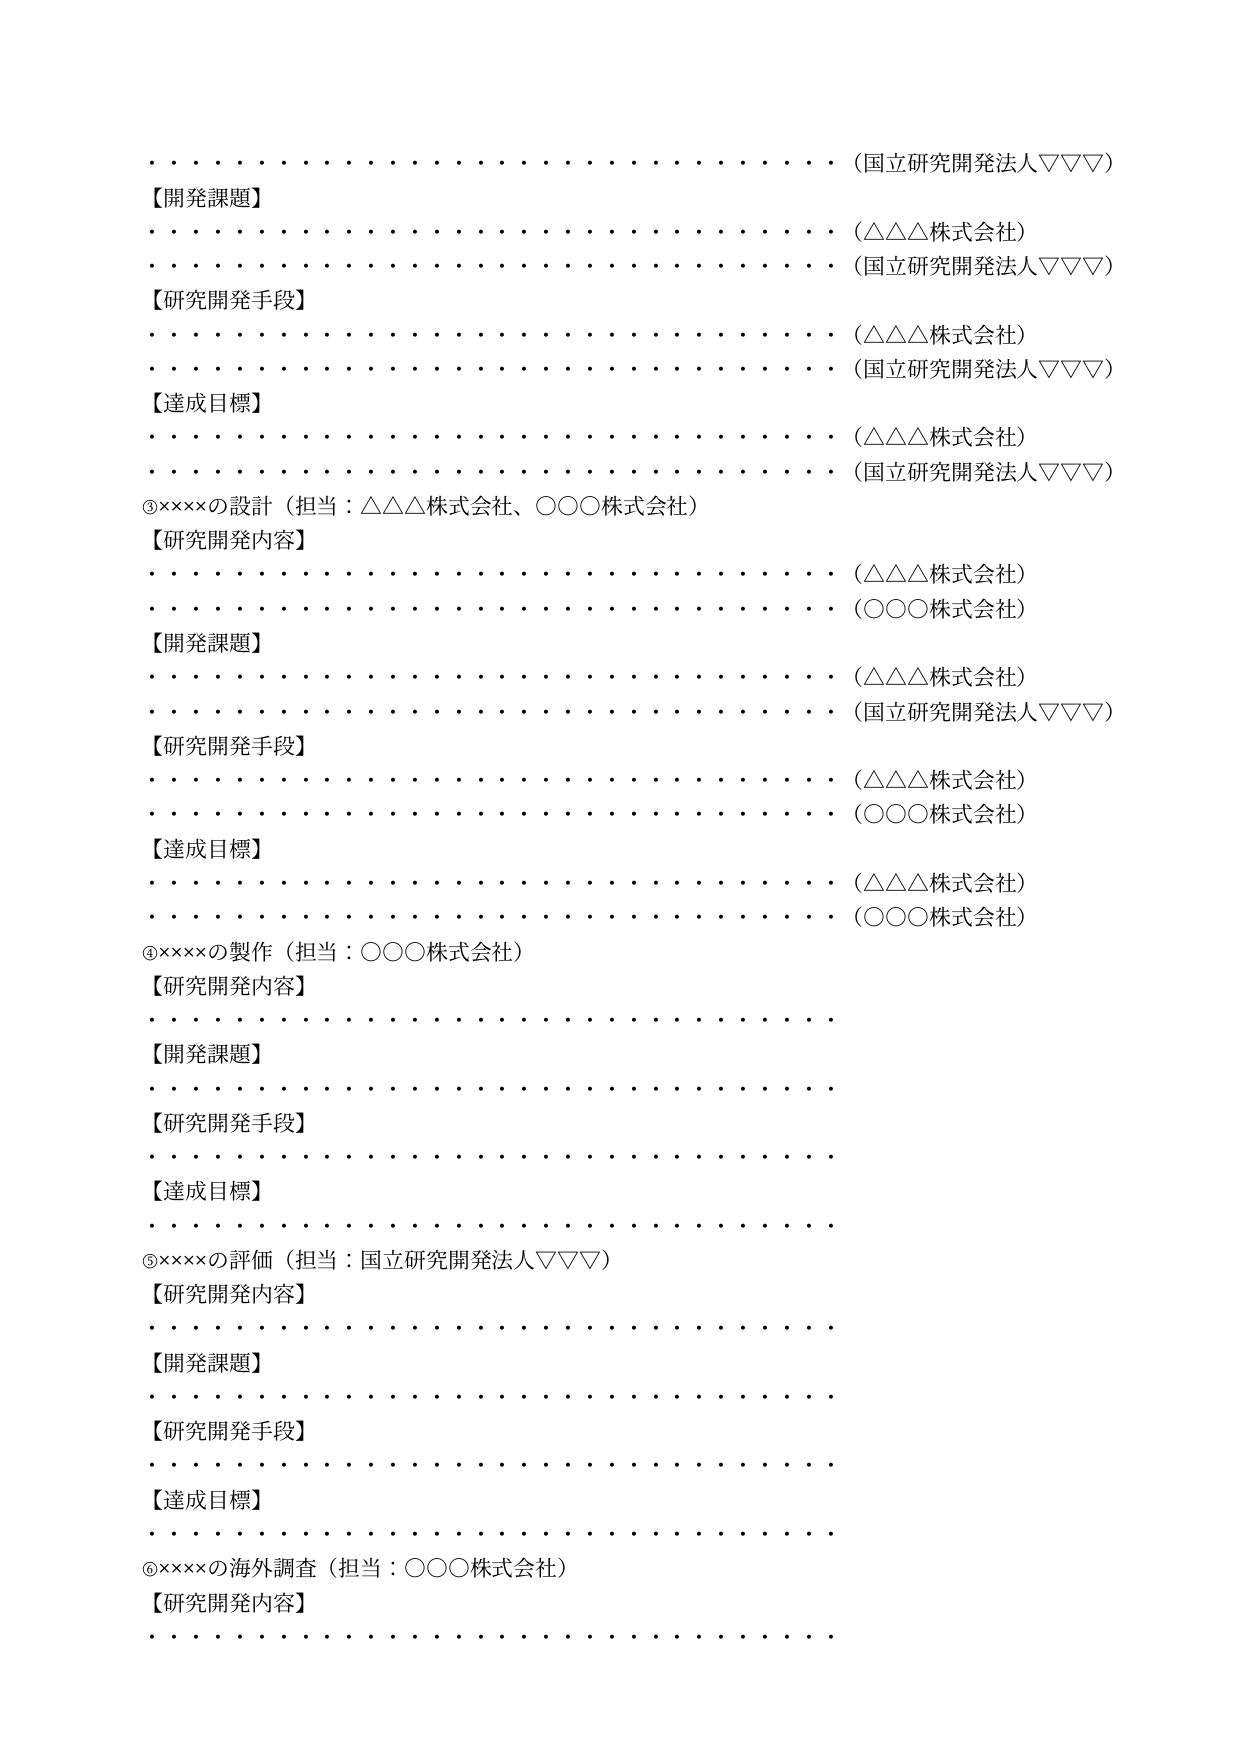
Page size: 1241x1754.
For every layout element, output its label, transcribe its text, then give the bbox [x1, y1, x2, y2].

text ・・・・・・・・・・・・・・・・・・・・・・・・・・・・・・・・（△△△株式会社） [142, 556, 1128, 591]
text ・・・・・・・・・・・・・・・・・・・・・・・・・・・・・・・・ [142, 1379, 1128, 1413]
text ・・・・・・・・・・・・・・・・・・・・・・・・・・・・・・・・ [142, 1447, 1128, 1482]
text 【開発課題】 [142, 1036, 1128, 1070]
text 【研究開発手段】 [142, 282, 1128, 316]
text 【研究開発内容】 [142, 968, 1128, 1002]
text ・・・・・・・・・・・・・・・・・・・・・・・・・・・・・・・・ [142, 1139, 1128, 1173]
text ・・・・・・・・・・・・・・・・・・・・・・・・・・・・・・・・ [142, 1619, 1128, 1653]
text ・・・・・・・・・・・・・・・・・・・・・・・・・・・・・・・・（○○○株式会社） [142, 591, 1128, 625]
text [142, 316, 1128, 351]
text ③××××の設計（担当：△△△株式会社、○○○株式会社） [142, 488, 1128, 522]
text ・・・・・・・・・・・・・・・・・・・・・・・・・・・・・・・・（○○○株式会社） [142, 796, 1128, 831]
text ・・・・・・・・・・・・・・・・・・・・・・・・・・・・・・・・ [142, 1516, 1128, 1550]
text ⑥××××の海外調査（担当：○○○株式会社） [142, 1550, 1128, 1584]
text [142, 214, 1128, 248]
text 【開発課題】 [142, 1344, 1128, 1379]
text 【研究開発手段】 [142, 1413, 1128, 1447]
text ・・・・・・・・・・・・・・・・・・・・・・・・・・・・・・・・（○○○株式会社） [142, 899, 1128, 933]
text 【研究開発手段】 [142, 1105, 1128, 1139]
text ・・・・・・・・・・・・・・・・・・・・・・・・・・・・・・・・（△△△株式会社） [142, 762, 1128, 796]
text ・・・・・・・・・・・・・・・・・・・・・・・・・・・・・・・・ [142, 1207, 1128, 1242]
text ・・・・・・・・・・・・・・・・・・・・・・・・・・・・・・・・（国立研究開発法人▽▽▽） [142, 351, 1128, 385]
text ・・・・・・・・・・・・・・・・・・・・・・・・・・・・・・・・（国立研究開発法人▽▽▽） [142, 693, 1128, 728]
text ・・・・・・・・・・・・・・・・・・・・・・・・・・・・・・・・（△△△株式会社） [142, 865, 1128, 899]
text 【開発課題】 [142, 179, 1128, 214]
text 【達成目標】 [142, 1482, 1128, 1516]
text 【達成目標】 [142, 831, 1128, 865]
text ④××××の製作（担当：○○○株式会社） [142, 933, 1128, 968]
text 【達成目標】 [142, 385, 1128, 419]
text ・・・・・・・・・・・・・・・・・・・・・・・・・・・・・・・・（国立研究開発法人▽▽▽） [142, 145, 1128, 179]
text ・・・・・・・・・・・・・・・・・・・・・・・・・・・・・・・・ [142, 1002, 1128, 1036]
text 【研究開発内容】 [142, 1276, 1128, 1310]
text ⑤××××の評価（担当：国立研究開発法人▽▽▽） [142, 1242, 1128, 1276]
text ・・・・・・・・・・・・・・・・・・・・・・・・・・・・・・・・（△△△株式会社） [142, 659, 1128, 693]
text 【研究開発手段】 [142, 728, 1128, 762]
text 【研究開発内容】 [142, 1584, 1128, 1619]
text ・・・・・・・・・・・・・・・・・・・・・・・・・・・・・・・・ [142, 1310, 1128, 1344]
text ・・・・・・・・・・・・・・・・・・・・・・・・・・・・・・・・（国立研究開発法人▽▽▽） [142, 248, 1128, 282]
text ・・・・・・・・・・・・・・・・・・・・・・・・・・・・・・・・ [142, 1070, 1128, 1105]
text ・・・・・・・・・・・・・・・・・・・・・・・・・・・・・・・・（国立研究開発法人▽▽▽） [142, 453, 1128, 488]
text 【開発課題】 [142, 625, 1128, 659]
text 【達成目標】 [142, 1173, 1128, 1207]
text ・・・・・・・・・・・・・・・・・・・・・・・・・・・・・・・・（△△△株式会社） [142, 419, 1128, 453]
text 【研究開発内容】 [142, 522, 1128, 556]
